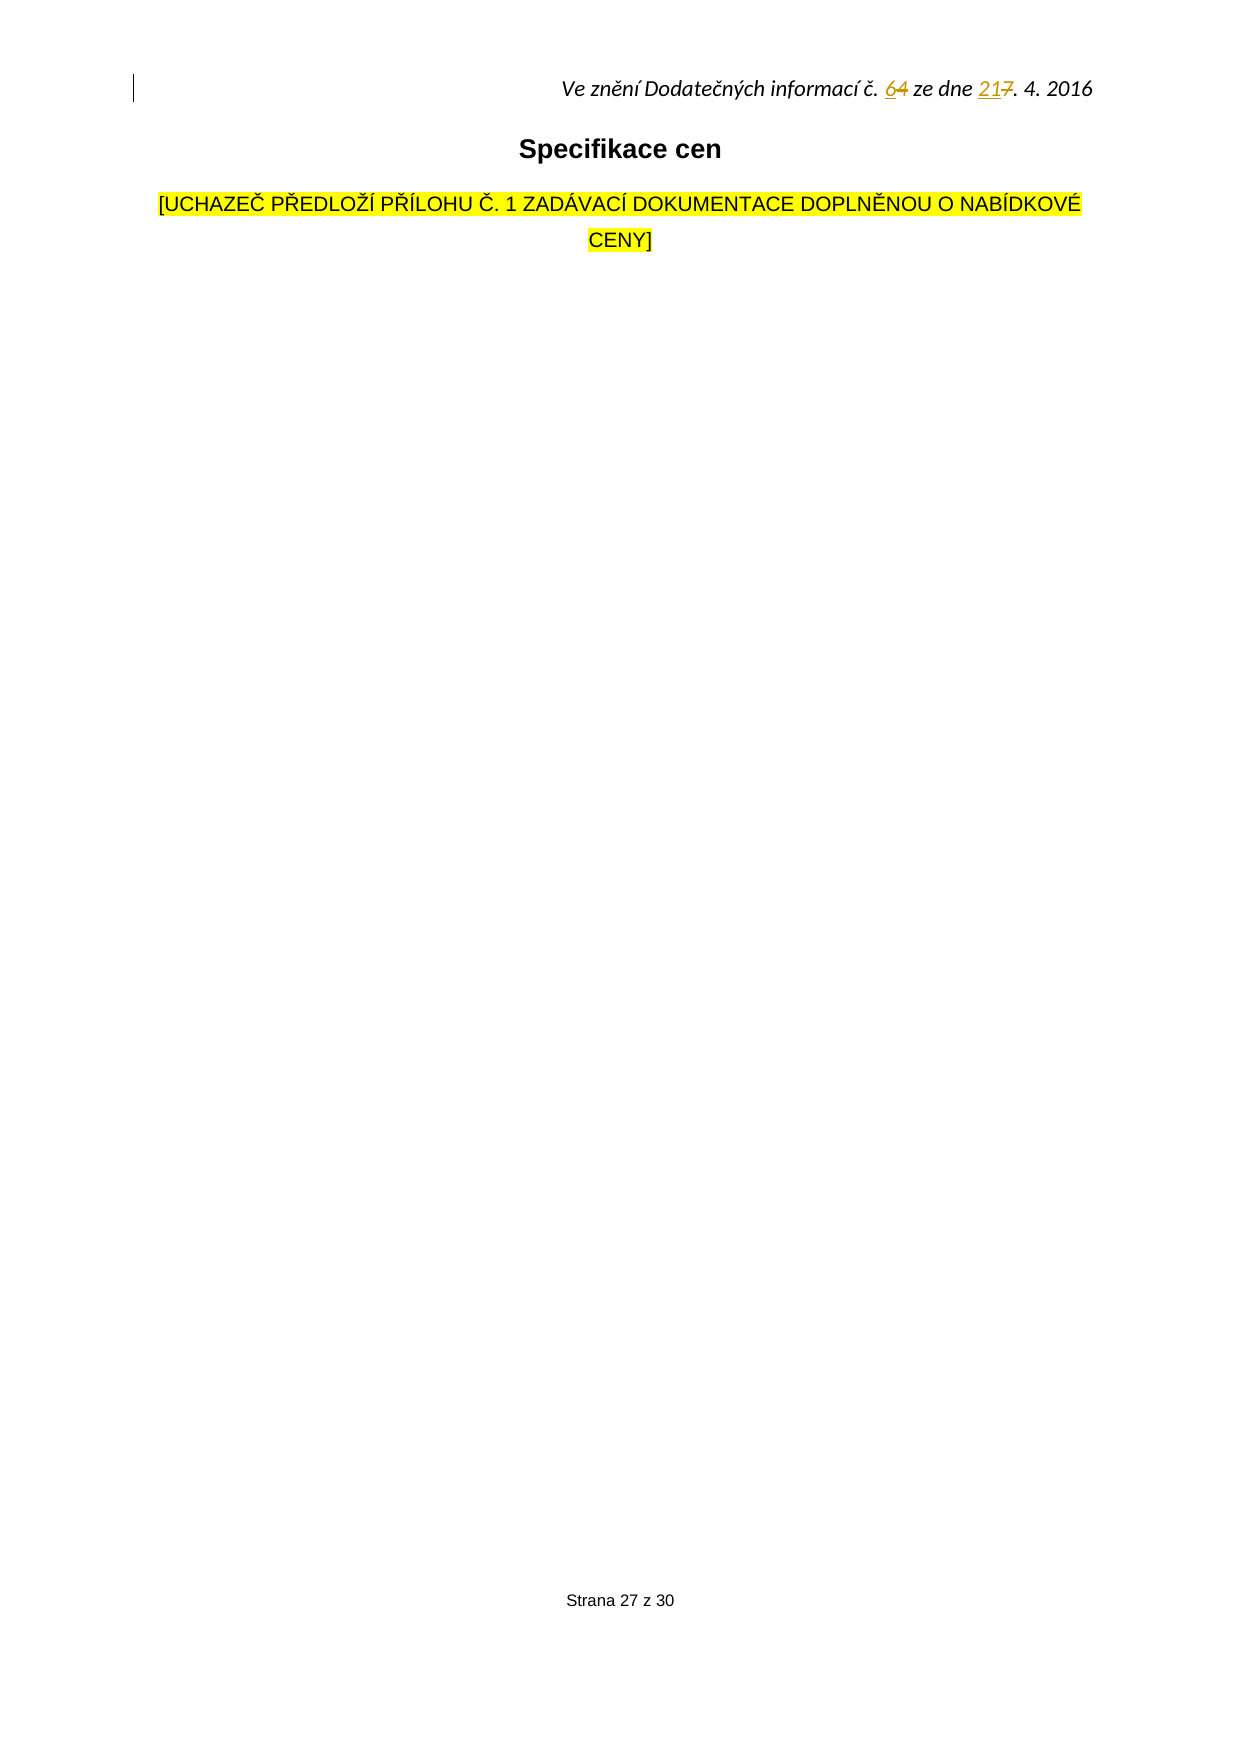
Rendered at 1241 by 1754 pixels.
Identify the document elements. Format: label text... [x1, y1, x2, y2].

text Specifikace cen [148, 133, 1093, 164]
text [UCHAZEČ PŘEDLOŽÍ PŘÍLOHU Č. 1 ZADÁVACÍ DOKUMENTACE DOPLNĚNOU O NABÍDKOVÉ CENY] [148, 192, 1093, 252]
